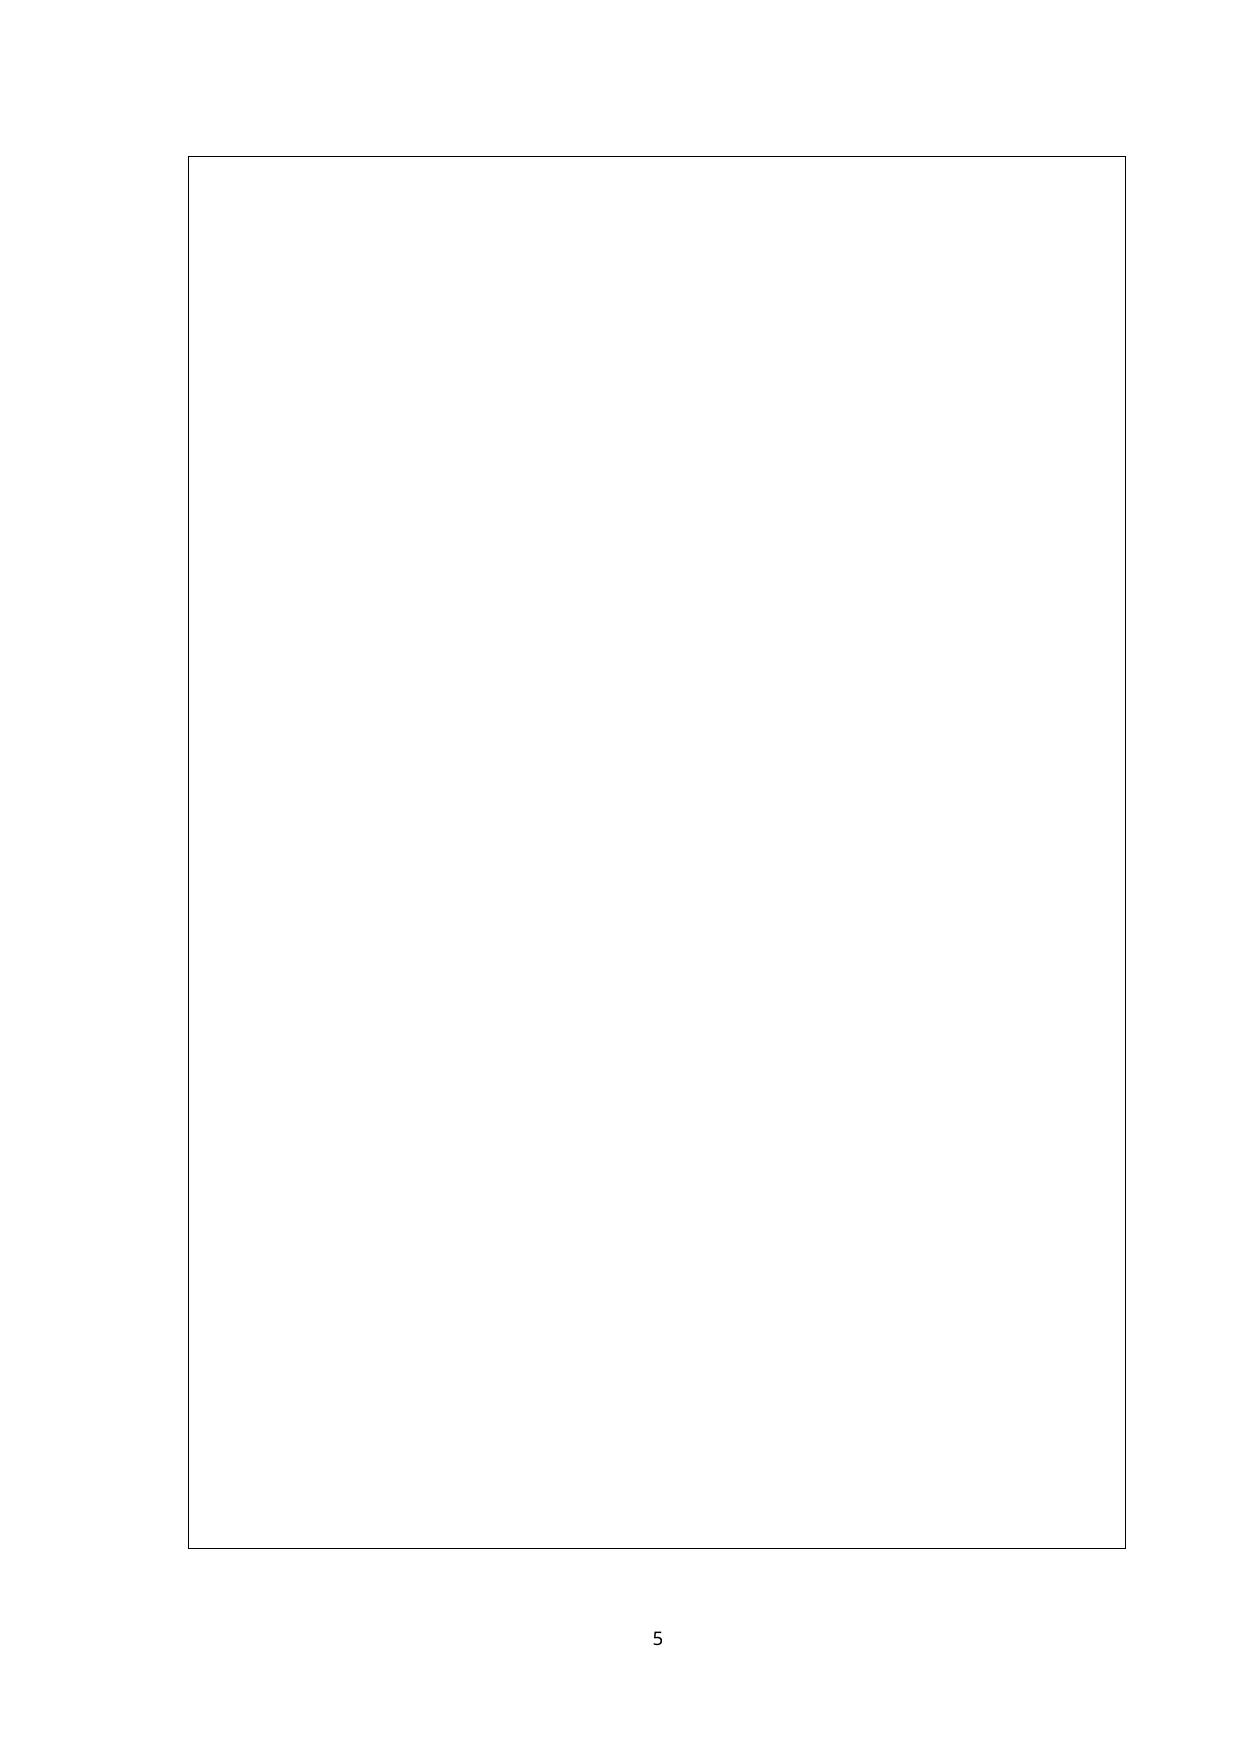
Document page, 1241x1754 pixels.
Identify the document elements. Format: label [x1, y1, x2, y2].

table_header [189, 157, 1125, 1548]
